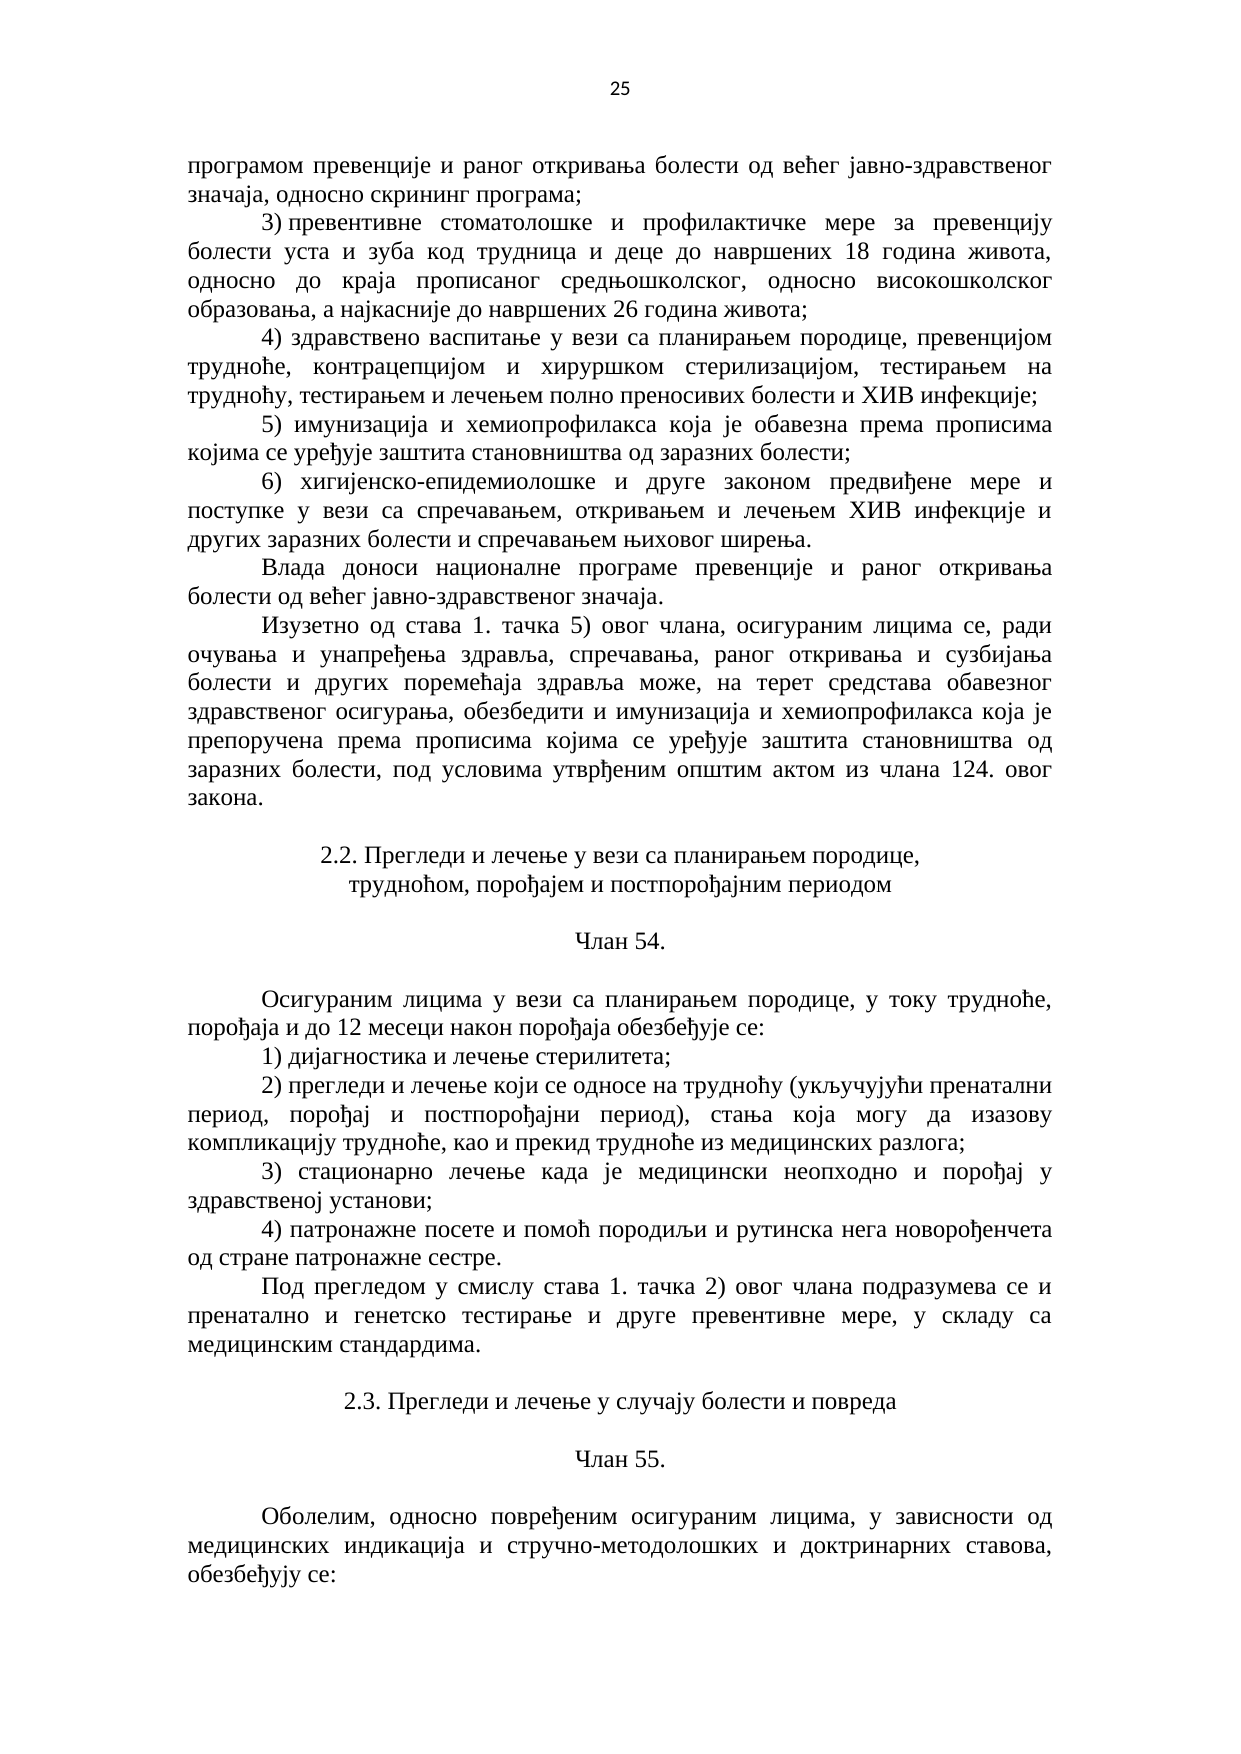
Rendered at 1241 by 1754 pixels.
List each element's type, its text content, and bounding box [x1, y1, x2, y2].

text 5) имунизација и хемиопрофилакса која је обавезна према прописима којима се уређује заштита становништва од заразних болести; [187, 409, 1053, 466]
text 2.2. Прегледи и лечење у вези са планирањем породице, [187, 840, 1053, 869]
text 3) стационарно лечење када је медицински неопходно и порођај у здравственој установи; [187, 1156, 1053, 1214]
text Влада доноси националне програме превенције и раног откривања болести од већег јавно-здравственог значаја. [187, 552, 1053, 610]
text 2.3. Прегледи и лечење у случају болести и повреда [187, 1386, 1053, 1415]
text Оболелим, односно повређеним осигураним лицима, у зависности од медицинских индикација и стручно-методолошких и доктринарних ставова, обезбеђују се: [187, 1501, 1053, 1587]
text 6) хигијенско-епидемиолошке и друге законом предвиђене мере и поступке у вези са спречавањем, откривањем и лечењем ХИВ инфекције и других заразних болести и спречавањем њиховог ширења. [187, 466, 1053, 552]
text 2) прегледи и лечење који се односе на трудноћу (укључујући пренатални период, порођај и постпорођајни период), стања која могу да изазову компликацију трудноће, као и прекид трудноће из медицинских разлога; [187, 1070, 1053, 1156]
text Члан 54. [187, 926, 1053, 955]
text Осигураним лицима у вези са планирањем породице, у току трудноће, порођаја и до 12 месеци након порођаја обезбеђује се: [187, 984, 1053, 1041]
text Члан 55. [187, 1444, 1053, 1472]
text 4) здравствено васпитање у вези са планирањем породице, превенцијом трудноће, контрацепцијом и хируршком стерилизацијом, тестирањем на трудноћу, тестирањем и лечењем полно преносивих болести и ХИВ инфекције; [187, 322, 1053, 409]
text трудноћом, порођајем и постпорођајним периодом [187, 869, 1053, 897]
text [187, 150, 1053, 207]
text 4) патронажне посете и помоћ породиљи и рутинска нега новорођенчета од стране патронажне сестре. [187, 1214, 1053, 1271]
text Под прегледом у смислу става 1. тачка 2) овог члана подразумева се и пренатално и генетско тестирање и друге превентивне мере, у складу са медицинским стандардима. [187, 1271, 1053, 1357]
text 1) дијагностика и лечење стерилитета; [187, 1041, 1053, 1070]
text 3) превентивне стоматолошке и профилактичке мере за превенцију болести уста и зуба код трудница и деце до навршених 18 година живота, односно до краја прописаног средњошколског, односно високошколског образовања, а најкасније до навршених 26 година живота; [187, 207, 1053, 322]
text Изузетно од става 1. тачка 5) овог члана, осигураним лицима се, ради очувања и унапређења здравља, спречавања, раног откривања и сузбијања болести и других поремећаја здравља може, на терет средстава обавезног здравственог осигурања, обезбедити и имунизација и хемиопрофилакса која је препоручена према прописима којима се уређује заштита становништва од заразних болести, под условима утврђеним општим актом из члана 124. овог закона. [187, 610, 1053, 811]
